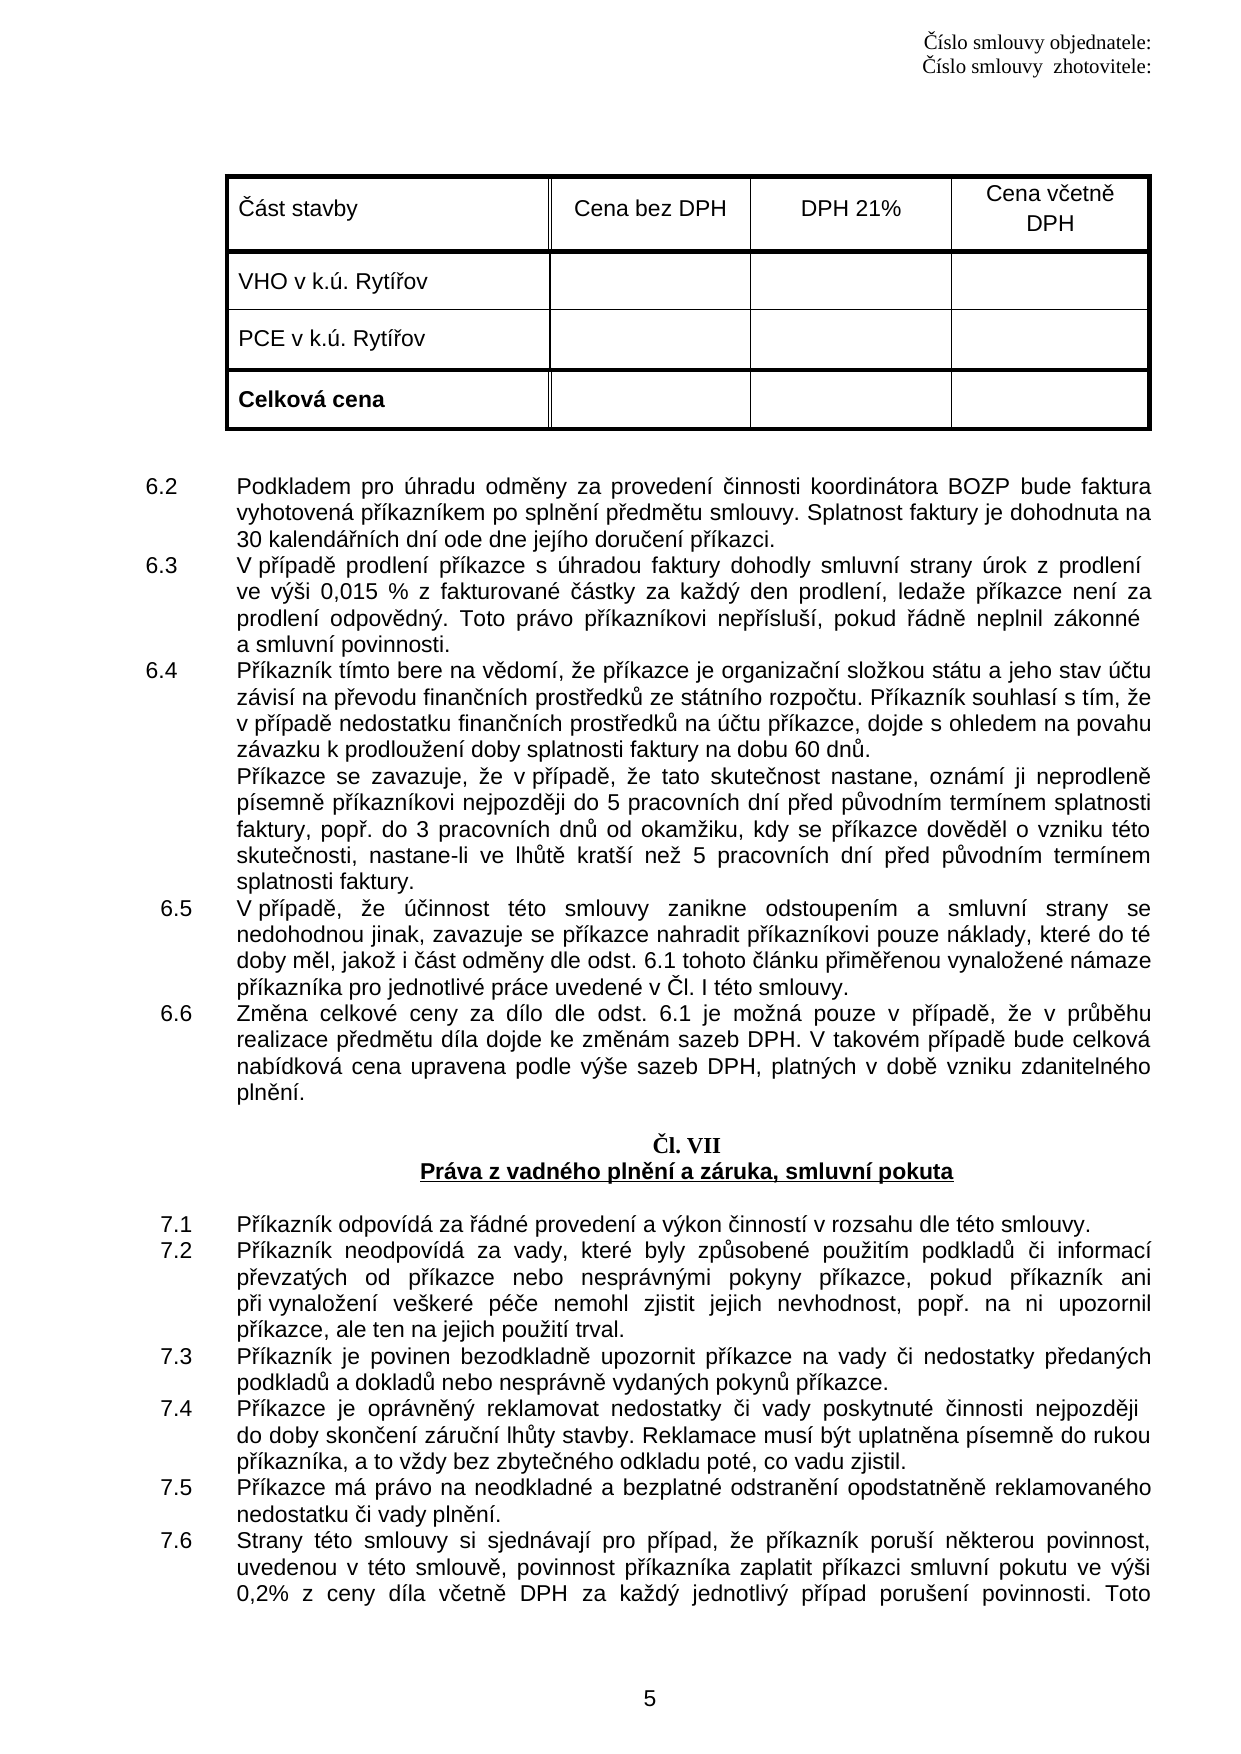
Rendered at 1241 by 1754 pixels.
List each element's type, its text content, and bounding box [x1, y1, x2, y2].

list Příkazník odpovídá za řádné provedení a výkon činností v rozsahu dle této smlouvy. [192, 1211, 1152, 1237]
table_cell [952, 372, 1147, 427]
list Příkazník je povinen bezodkladně upozornit příkazce na vady či nedostatky předaných podkladů a dokladů nebo nesprávně vydaných pokynů příkazce. [192, 1343, 1152, 1395]
text Příkazce se zavazuje, že v případě, že tato skutečnost nastane, oznámí ji neprodleně písemně příkazníkovi nejpozději do 5 pracovních dní před původním termínem splatnosti faktury, popř. do 3 pracovních dnů od okamžiku, kdy se příkazce dověděl o vzniku této skutečnosti, nastane-li ve lhůtě kratší než 5 pracovních dní před původním termínem splatnosti faktury. [236, 763, 1152, 894]
table_cell PCE v k.ú. Rytířov [229, 310, 549, 367]
table_cell [952, 254, 1147, 308]
table_header Část stavby [229, 179, 548, 249]
table_cell [751, 372, 951, 427]
list V případě, že účinnost této smlouvy zanikne odstoupením a smluvní strany se nedohodnou jinak, zavazuje se příkazce nahradit příkazníkovi pouze náklady, které do té doby měl, jakož i část odměny dle odst. 6.1 tohoto článku přiměřenou vynaložené námaze příkazníka pro jednotlivé práce uvedené v Čl. II této smlouvy. [192, 894, 1152, 1000]
table_cell [551, 310, 750, 367]
table_cell [952, 310, 1147, 367]
table_cell [751, 310, 951, 367]
list Příkazce má právo na neodkladné a bezplatné odstranění opodstatněně reklamovaného nedostatku či vady plnění. [192, 1474, 1152, 1527]
table_cell [551, 254, 750, 308]
list V případě prodlení příkazce s úhradou faktury dohodly smluvní strany úrok z prodlení ve výši 0,015 % z fakturované částky za každý den prodlení, ledaže příkazce není za prodlení odpovědný. Toto právo příkazníkovi nepřísluší, pokud řádně neplnil zákonné a smluvní povinnosti. [177, 552, 1152, 657]
table_header Cena bez DPH [552, 179, 750, 249]
table_cell VHO v k.ú. Rytířov [229, 254, 549, 308]
table_cell Celková cena [229, 372, 548, 427]
list Podkladem pro úhradu odměny za provedení činnosti koordinátora BOZP bude faktura vyhotovená příkazníkem po splnění předmětu smlouvy. Splatnost faktury je dohodnuta na 30 kalendářních dní ode dne jejího doručení příkazci. [177, 473, 1152, 552]
table_header Cena včetně DPH [952, 179, 1147, 249]
table_header DPH 21% [751, 179, 951, 249]
list Čl. VII Práva z vadného plnění a záruka, smluvní pokuta [222, 1132, 1152, 1184]
list Příkazník tímto bere na vědomí, že příkazce je organizační složkou státu a jeho stav účtu závisí na převodu finančních prostředků ze státního rozpočtu. Příkazník souhlasí s tím, že v případě nedostatku finančních prostředků na účtu příkazce, dojde s ohledem na povahu závazku k prodloužení doby splatnosti faktury na dobu 60 dnů. [177, 657, 1152, 763]
table_cell [751, 254, 951, 308]
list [192, 1527, 1152, 1606]
list Změna celkové ceny za dílo dle odst. 6.1 je možná pouze v případě, že v průběhu realizace předmětu díla dojde ke změnám sazeb DPH. V takovém případě bude celková nabídková cena upravena podle výše sazeb DPH, platných v době vzniku zdanitelného plnění. [192, 1000, 1152, 1105]
list Příkazce je oprávněný reklamovat nedostatky či vady poskytnuté činnosti nejpozději do doby skončení záruční lhůty stavby. Reklamace musí být uplatněna písemně do rukou příkazníka, a to vždy bez zbytečného odkladu poté, co vadu zjistil. [192, 1395, 1152, 1474]
list Příkazník neodpovídá za vady, které byly způsobené použitím podkladů či informací převzatých od příkazce nebo nesprávnými pokyny příkazce, pokud příkazník ani při vynaložení veškeré péče nemohl zjistit jejich nevhodnost, popř. na ni upozornil příkazce, ale ten na jejich použití trval. [192, 1237, 1152, 1343]
table_cell [552, 372, 750, 427]
